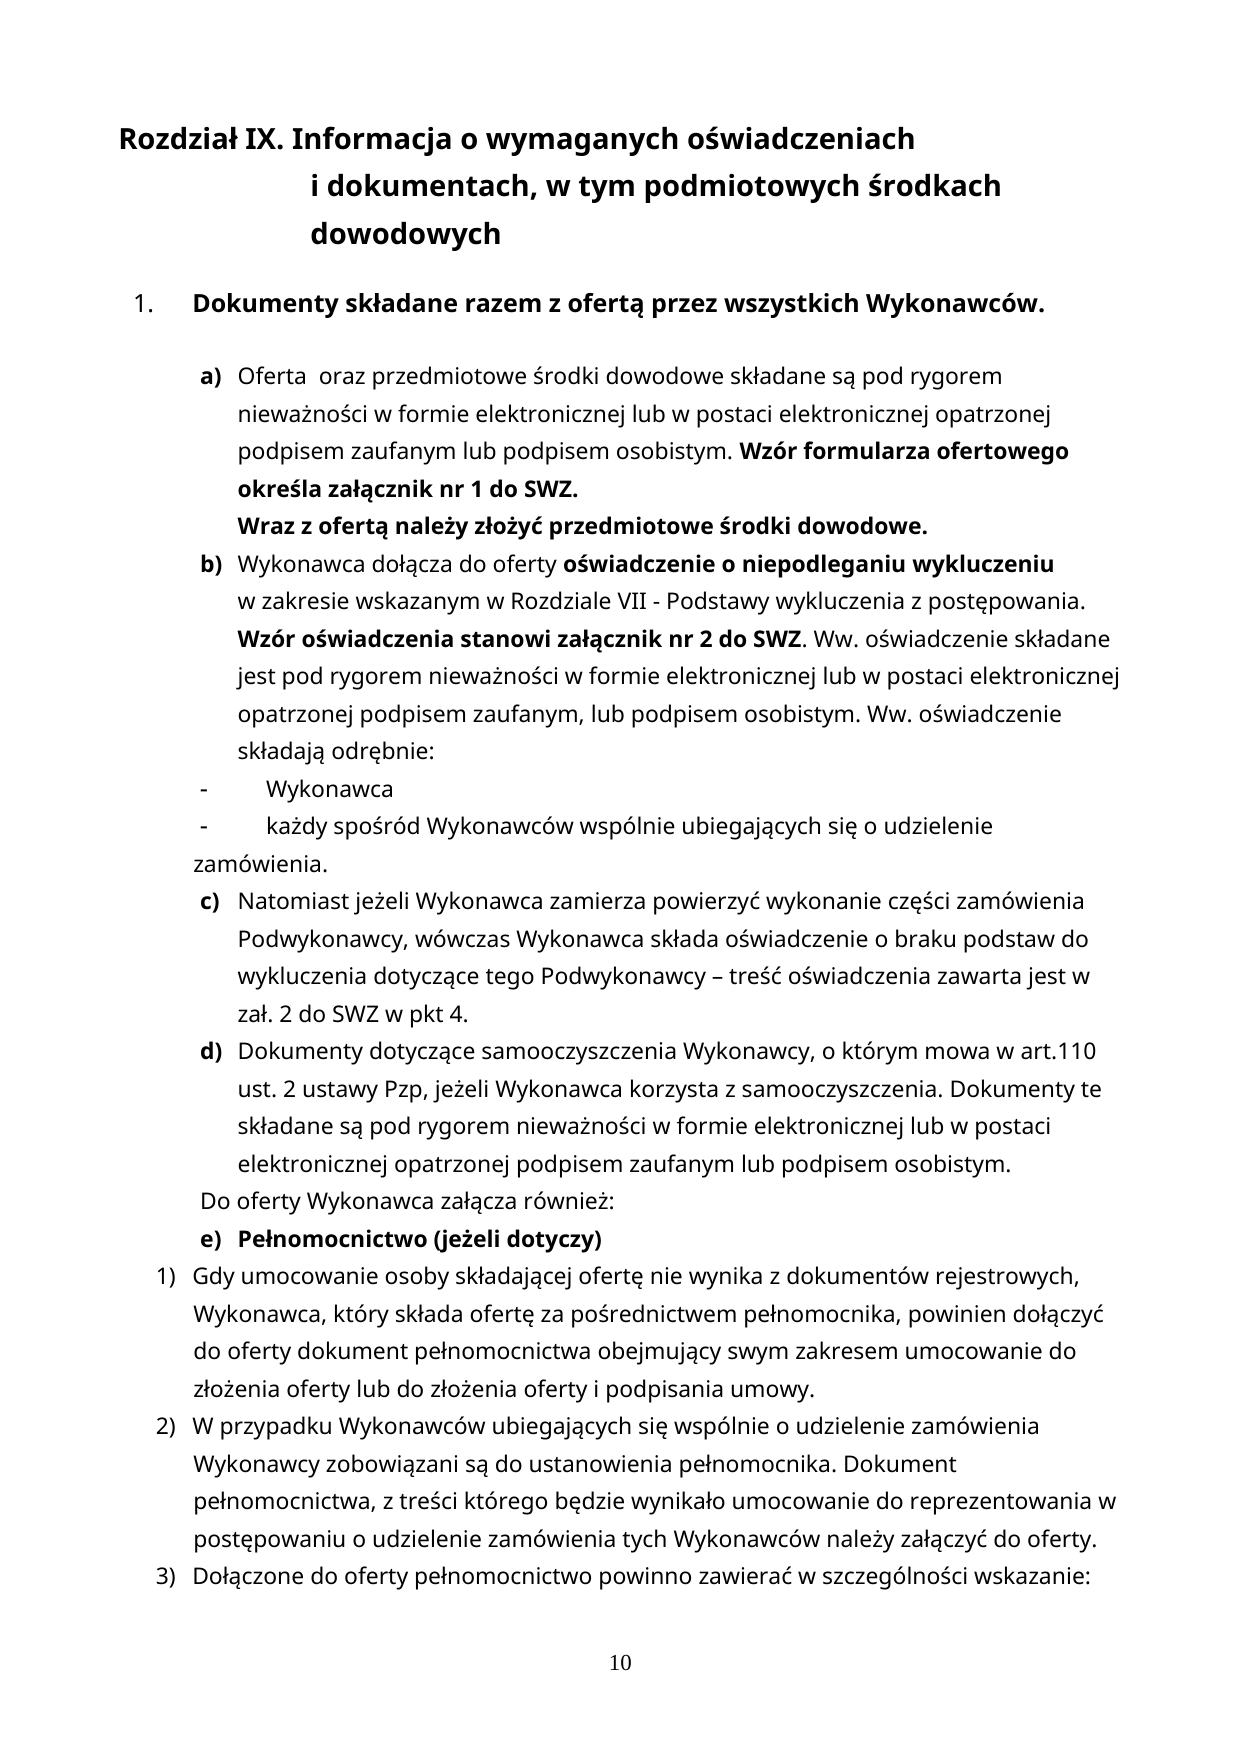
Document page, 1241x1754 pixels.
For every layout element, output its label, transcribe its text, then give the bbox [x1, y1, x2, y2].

list W przypadku Wykonawców ubiegających się wspólnie o udzielenie zamówienia Wykonawcy zobowiązani są do ustanowienia pełnomocnika. Dokument pełnomocnictwa, z treści którego będzie wynikało umocowanie do reprezentowania w postępowaniu o udzielenie zamówienia tych Wykonawców należy załączyć do oferty. [156, 1410, 1122, 1554]
list Gdy umocowanie osoby składającej ofertę nie wynika z dokumentów rejestrowych, Wykonawca, który składa ofertę za pośrednictwem pełnomocnika, powinien dołączyć do oferty dokument pełnomocnictwa obejmujący swym zakresem umocowanie do złożenia oferty lub do złożenia oferty i podpisania umowy. [156, 1260, 1122, 1404]
list Oferta oraz przedmiotowe środki dowodowe składane są pod rygorem nieważności w formie elektronicznej lub w postaci elektronicznej opatrzonej podpisem zaufanym lub podpisem osobistym. Wzór formularza ofertowego określa załącznik nr 1 do SWZ. [200, 360, 1122, 504]
list Natomiast jeżeli Wykonawca zamierza powierzyć wykonanie części zamówienia Podwykonawcy, wówczas Wykonawca składa oświadczenie o braku podstaw do wykluczenia dotyczące tego Podwykonawcy – treść oświadczenia zawarta jest w zał. 2 do SWZ w pkt 4. [200, 885, 1122, 1029]
list Wykonawca [193, 773, 1122, 804]
list Do oferty Wykonawca załącza również: [200, 1185, 1122, 1216]
subtitle Rozdział IX. Informacja o wymaganych oświadczeniach i dokumentach, w tym podmiotowych środkach dowodowych [118, 118, 1122, 253]
list Wykonawca dołącza do oferty oświadczenie o niepodleganiu wykluczeniu w zakresie wskazanym w Rozdziale VII - Podstawy wykluczenia z postępowania. Wzór oświadczenia stanowi załącznik nr 2 do SWZ. Ww. oświadczenie składane jest pod rygorem nieważności w formie elektronicznej lub w postaci elektronicznej opatrzonej podpisem zaufanym, lub podpisem osobistym. Ww. oświadczenie składają odrębnie: [200, 548, 1122, 766]
list Pełnomocnictwo (jeżeli dotyczy) [200, 1223, 1122, 1254]
list Dołączone do oferty pełnomocnictwo powinno zawierać w szczególności wskazanie: [156, 1560, 1122, 1591]
list Dokumenty dotyczące samooczyszczenia Wykonawcy, o którym mowa w art.110 ust. 2 ustawy Pzp, jeżeli Wykonawca korzysta z samooczyszczenia. Dokumenty te składane są pod rygorem nieważności w formie elektronicznej lub w postaci elektronicznej opatrzonej podpisem zaufanym lub podpisem osobistym. [200, 1035, 1122, 1179]
list każdy spośród Wykonawców wspólnie ubiegających się o udzielenie zamówienia. [193, 810, 1122, 879]
subtitle Dokumenty składane razem z ofertą przez wszystkich Wykonawców. [133, 286, 1122, 320]
list Wraz z ofertą należy złożyć przedmiotowe środki dowodowe. [237, 510, 1122, 541]
